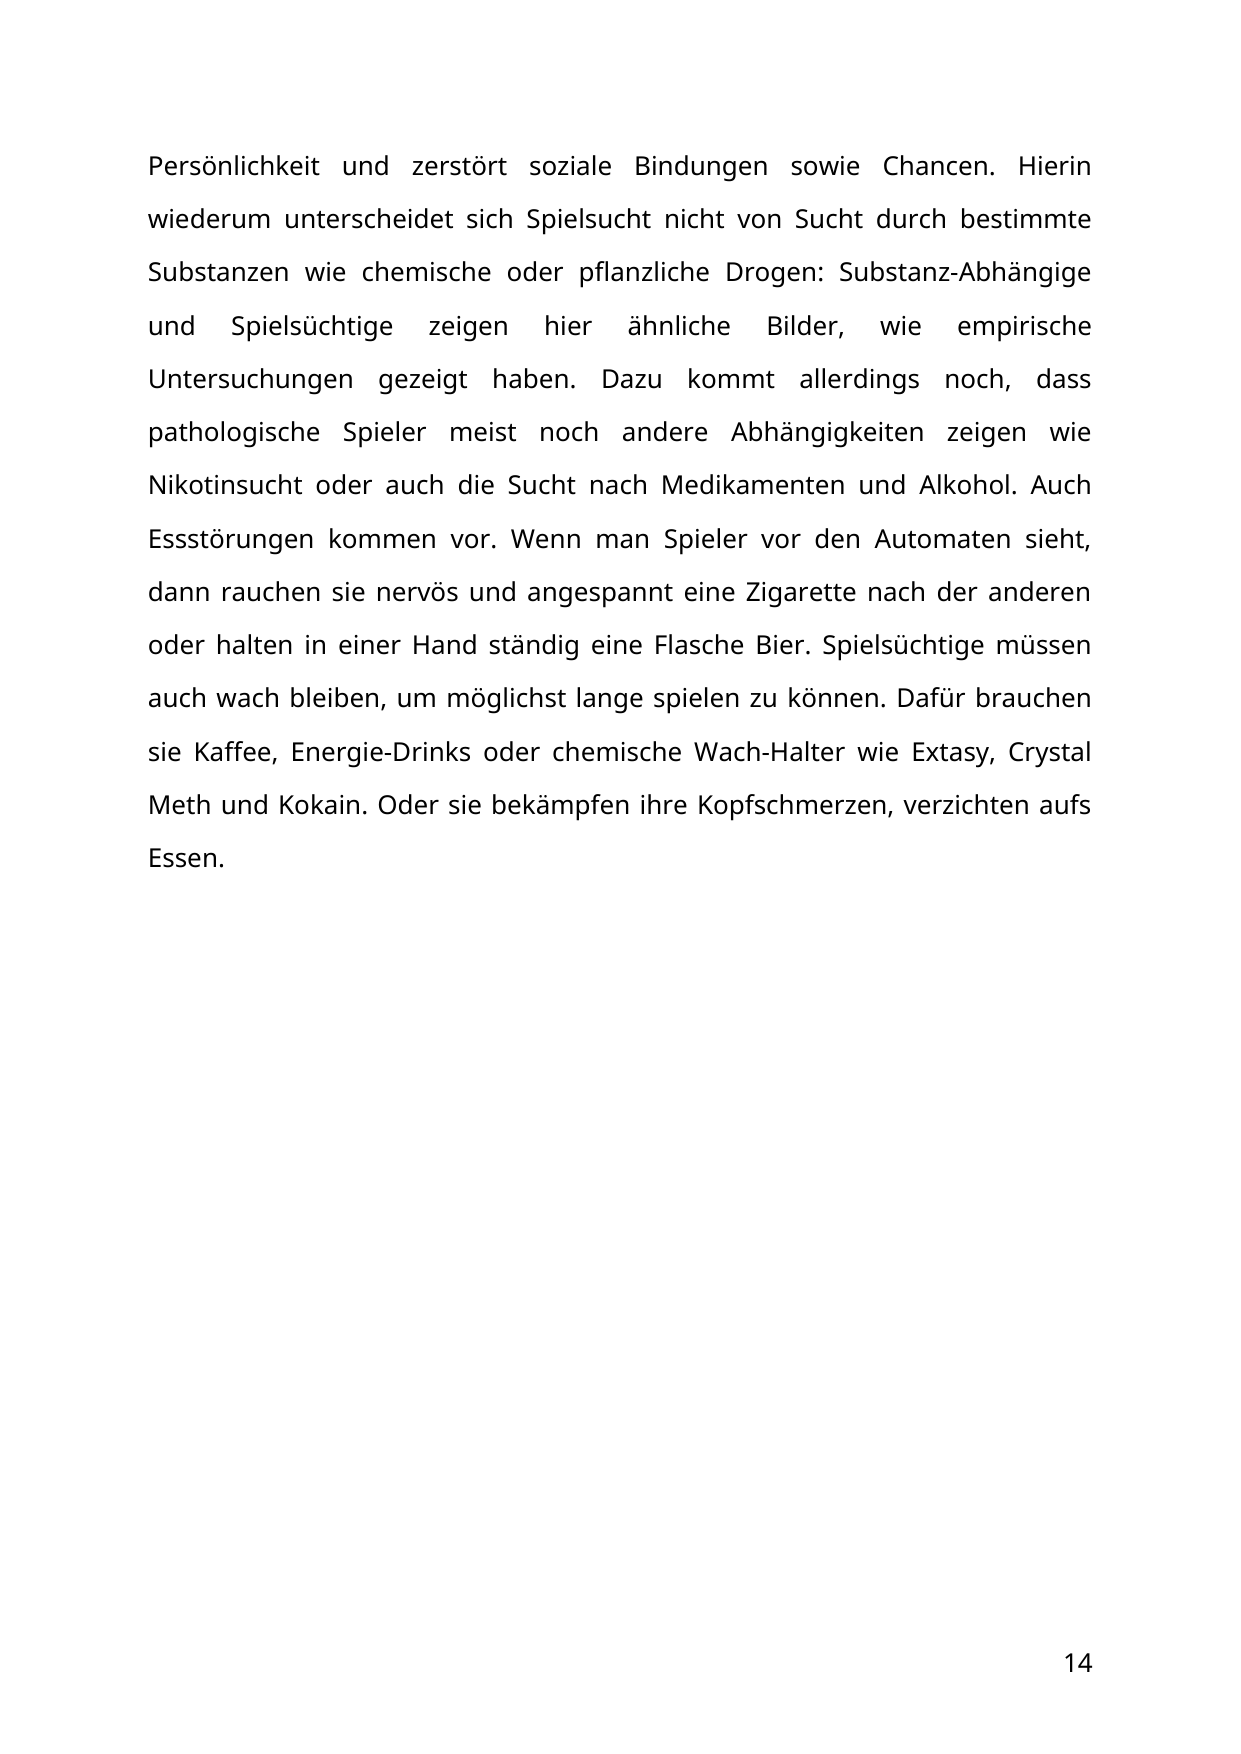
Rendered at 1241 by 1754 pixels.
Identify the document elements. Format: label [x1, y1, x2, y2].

text [148, 148, 1093, 875]
